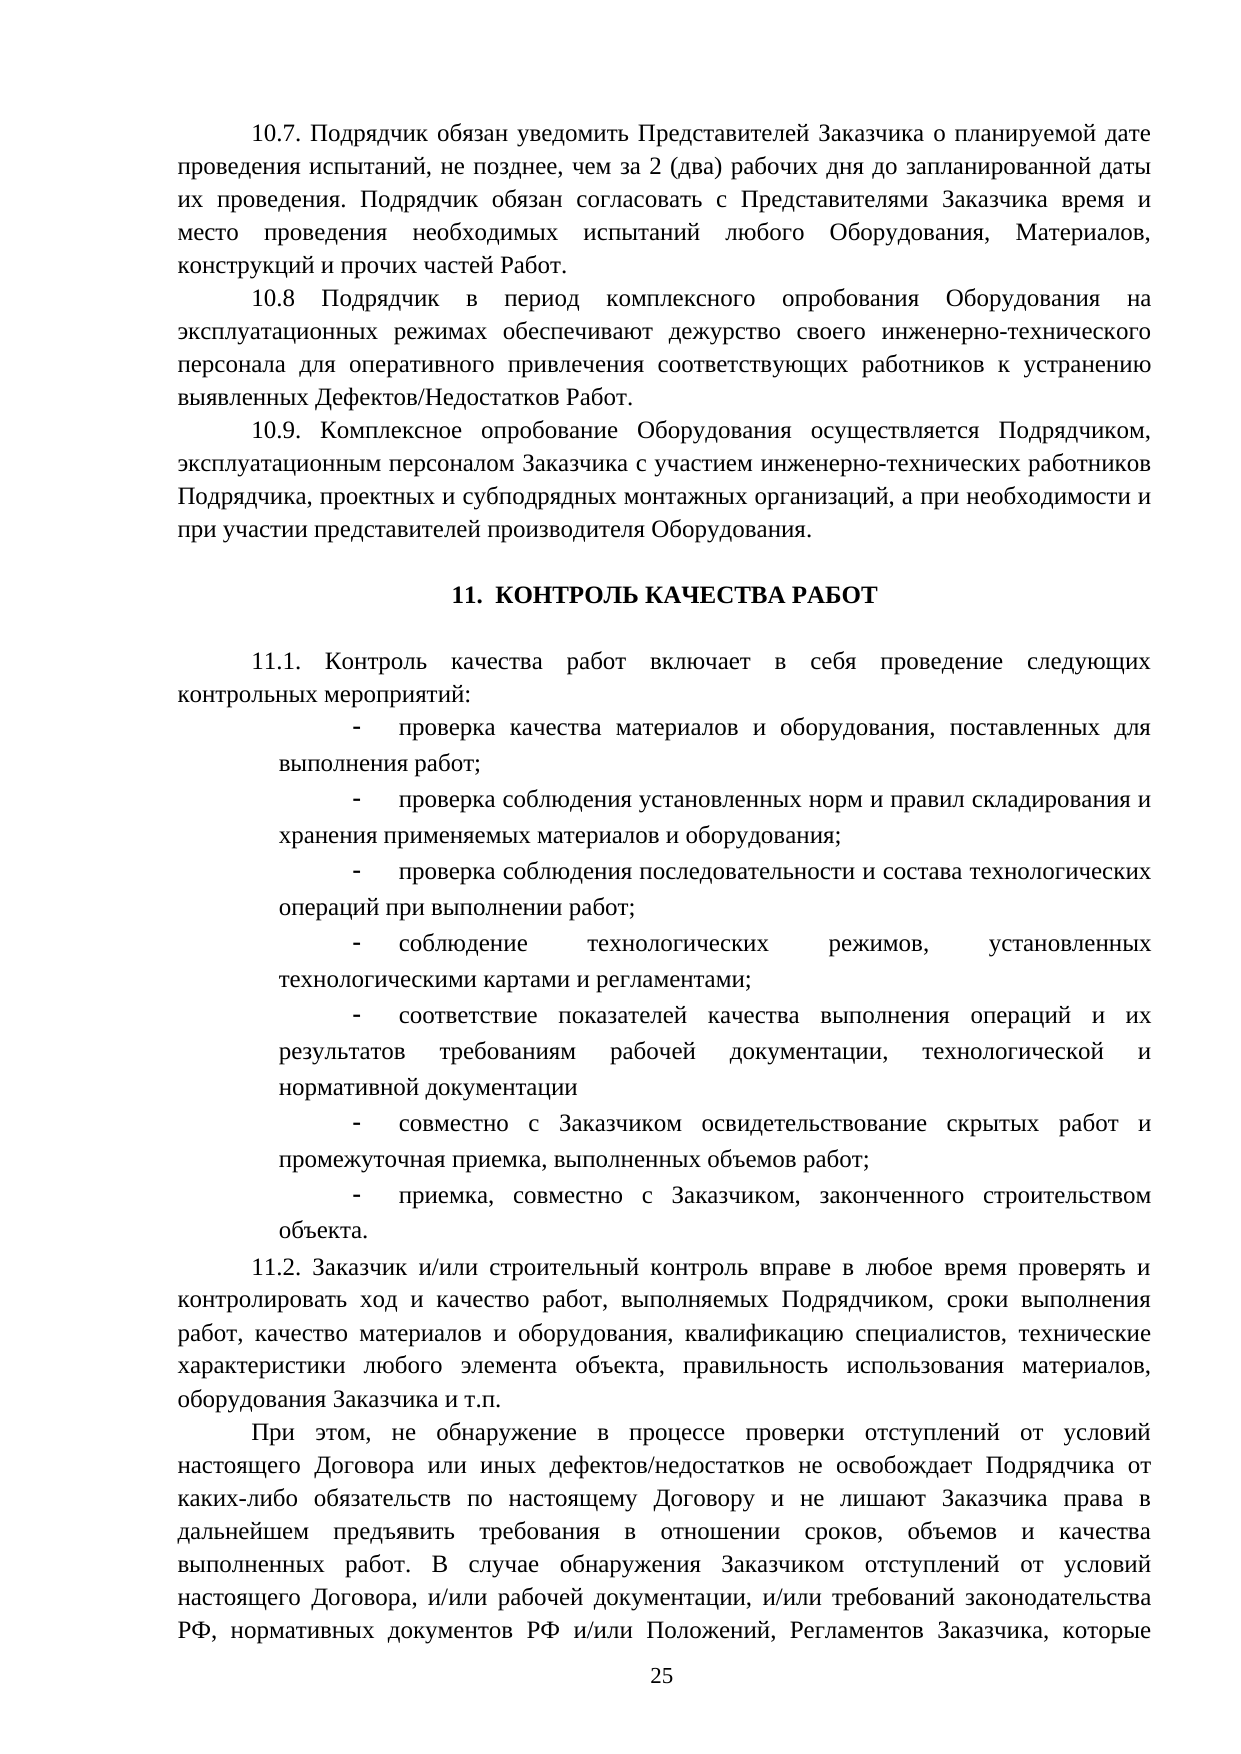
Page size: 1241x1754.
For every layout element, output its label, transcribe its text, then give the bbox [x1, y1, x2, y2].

text 11.1. Контроль качества работ включает в себя проведение следующих контрольных мероприятий: [177, 646, 1152, 708]
list проверка соблюдения последовательности и состава технологических операций при выполнении работ; [278, 856, 1152, 921]
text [177, 1417, 1152, 1643]
text 10.9. Комплексное опробование Оборудования осуществляется Подрядчиком, эксплуатационным персоналом Заказчика с участием инженерно-технических работников Подрядчика, проектных и субподрядных монтажных организаций, а при необходимости и при участии представителей производителя Оборудования. [177, 415, 1152, 543]
list проверка качества материалов и оборудования, поставленных для выполнения работ; [278, 712, 1152, 777]
list совместно с Заказчиком освидетельствование скрытых работ и промежуточная приемка, выполненных объемов работ; [278, 1108, 1152, 1172]
list соответствие показателей качества выполнения операций и их результатов требованиям рабочей документации, технологической и нормативной документации [278, 1000, 1152, 1101]
text 10.7. Подрядчик обязан уведомить Представителей Заказчика о планируемой дате проведения испытаний, не позднее, чем за 2 (два) рабочих дня до запланированной даты их проведения. Подрядчик обязан согласовать с Представителями Заказчика время и место проведения необходимых испытаний любого Оборудования, Материалов, конструкций и прочих частей Работ. [177, 118, 1152, 279]
list соблюдение технологических режимов, установленных технологическими картами и регламентами; [278, 928, 1152, 993]
text 11.2. Заказчик и/или строительный контроль вправе в любое время проверять и контролировать ход и качество работ, выполняемых Подрядчиком, сроки выполнения работ, качество материалов и оборудования, квалификацию специалистов, технические характеристики любого элемента объекта, правильность использования материалов, оборудования Заказчика и т.п. [177, 1252, 1152, 1412]
text 11. КОНТРОЛЬ КАЧЕСТВА РАБОТ [177, 580, 1152, 609]
text 10.8 Подрядчик в период комплексного опробования Оборудования на эксплуатационных режимах обеспечивают дежурство своего инженерно-технического персонала для оперативного привлечения соответствующих работников к устранению выявленных Дефектов/Недостатков Работ. [177, 283, 1152, 411]
list проверка соблюдения установленных норм и правил складирования и хранения применяемых материалов и оборудования; [278, 784, 1152, 849]
list приемка, совместно с Заказчиком, законченного строительством объекта. [278, 1180, 1152, 1244]
